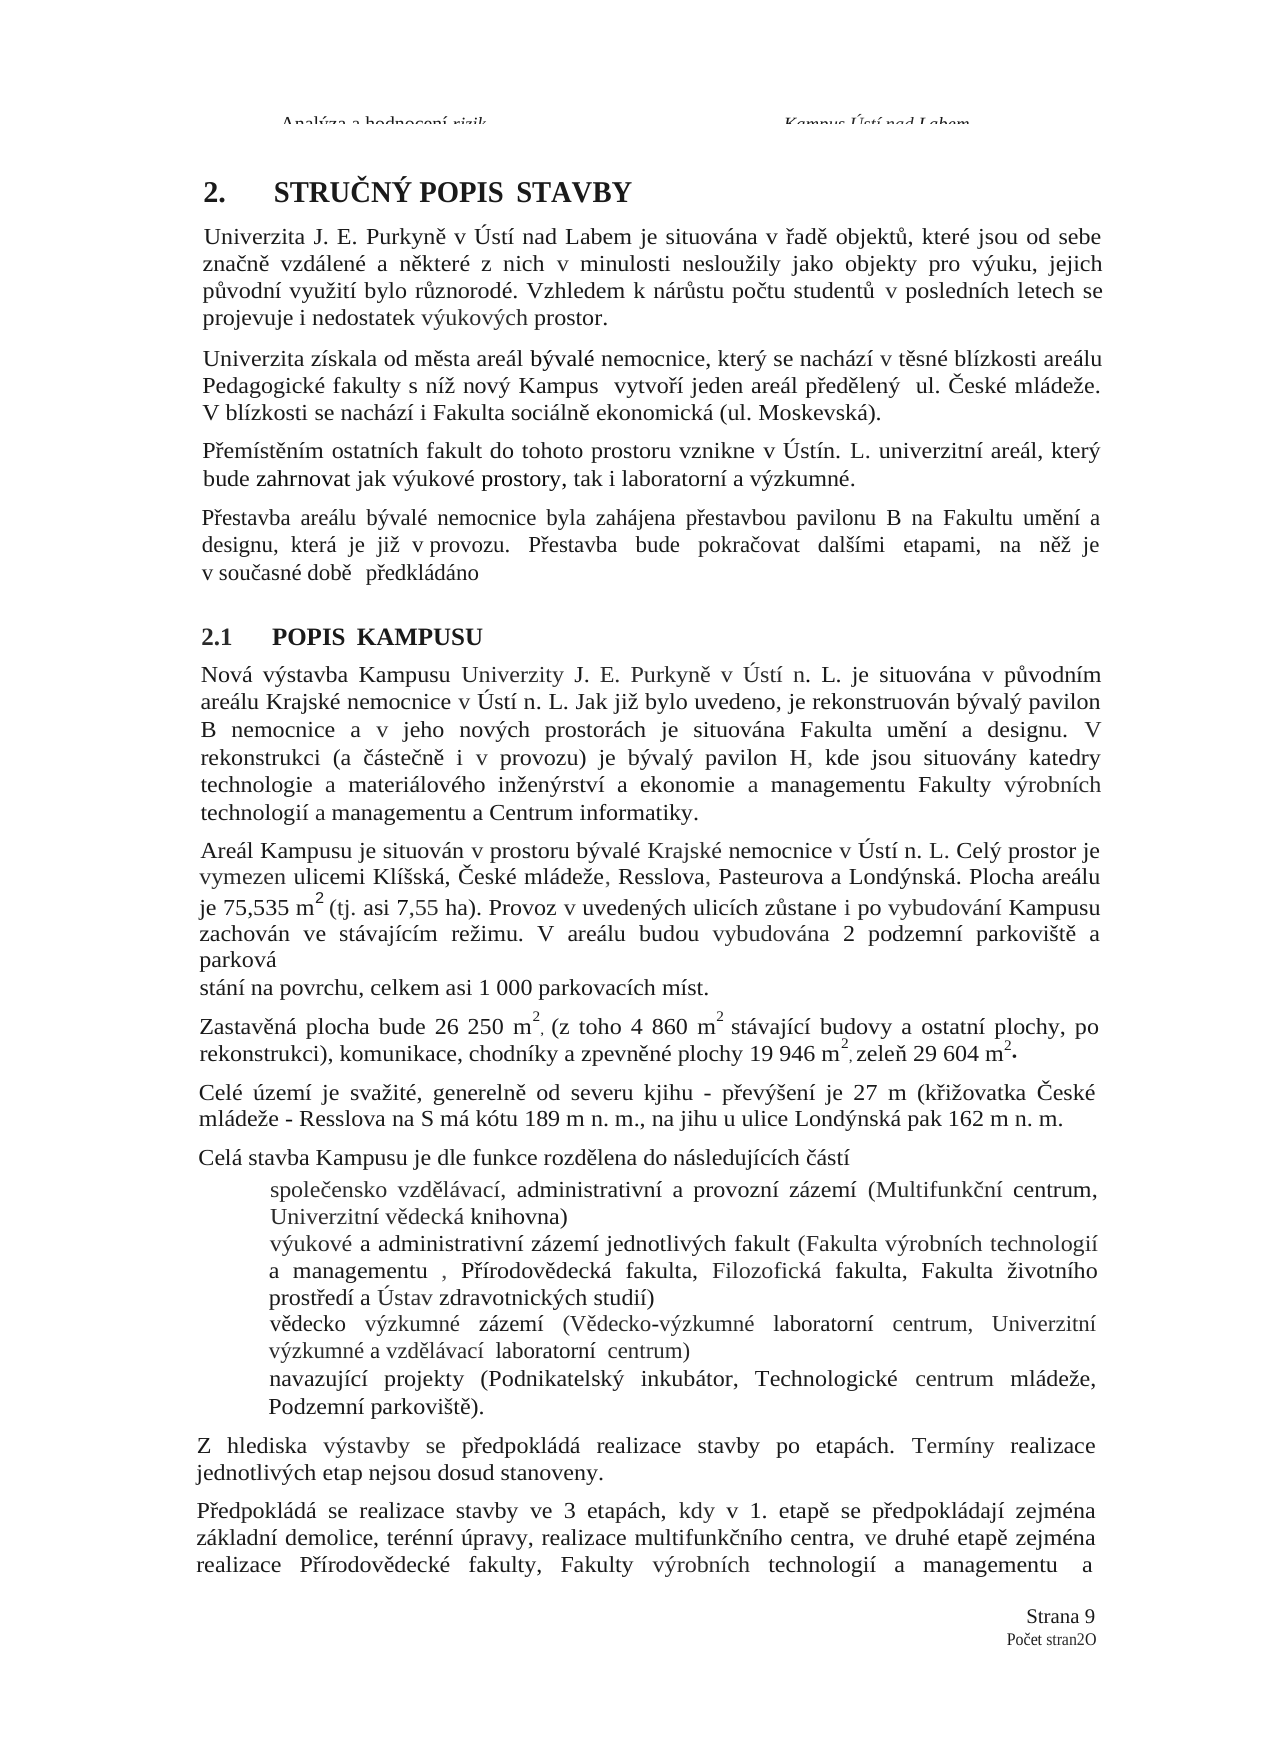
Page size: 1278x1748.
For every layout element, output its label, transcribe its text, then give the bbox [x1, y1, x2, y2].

text společensko vzdělávací, administrativní a provozní zázemí (Multifunkční centrum, Univerzitní vědecká knihovna) [270, 1176, 1098, 1230]
subtitle POPIS KAMPUSU [201, 622, 1267, 651]
text Počet stran2O [179, 1628, 1096, 1649]
text Strana 9 [179, 1604, 1095, 1628]
text Přemístěním ostatních fakult do tohoto prostoru vznikne v Ústín. L. univerzitní areál, který bude zahrnovat jak výukové prostory, tak i laboratorní a výzkumné. [202, 437, 1101, 491]
text navazující projekty (Podnikatelský inkubátor, Technologické centrum mládeže, Podzemní parkoviště). [268, 1365, 1096, 1419]
text Univerzita J. E. Purkyně v Ústí nad Labem je situována v řadě objektů, které jsou od sebe značně vzdálené a některé z nich v minulosti nesloužily jako objekty pro výuku, jejich původní využití bylo různorodé. Vzhledem k nárůstu počtu studentů v posledních letech se projevuje i nedostatek výukových prostor. [202, 223, 1103, 331]
text Univerzita získala od města areál bývalé nemocnice, který se nachází v těsné blízkosti areálu Pedagogické fakulty s níž nový Kampus vytvoří jeden areál předělený ul. České mládeže. V blízkosti se nachází i Fakulta sociálně ekonomická (ul. Moskevská). [202, 345, 1102, 425]
text Přestavba areálu bývalé nemocnice byla zahájena přestavbou pavilonu B na Fakultu umění a designu, která je již v provozu. Přestavba bude pokračovat dalšími etapami, na něž je v současné době předkládáno [201, 504, 1102, 585]
text Zastavěná plocha bude 26 250 m2, (z toho 4 860 m2 stávající budovy a ostatní plochy, po rekonstrukci), komunikace, chodníky a zpevněné plochy 19 946 m2, zeleň 29 604 m2• [199, 1012, 1100, 1067]
text Nová výstavba Kampusu Univerzity J. E. Purkyně v Ústí n. L. je situována v původním areálu Krajské nemocnice v Ústí n. L. Jak již bylo uvedeno, je rekonstruován bývalý pavilon B nemocnice a v jeho nových prostorách je situována Fakulta umění a designu. V rekonstrukci (a částečně i v provozu) je bývalý pavilon H, kde jsou situovány katedry technologie a materiálového inženýrství a ekonomie a managementu Fakulty výrobních technologií a managementu a Centrum informatiky. [200, 661, 1101, 825]
text Celé území je svažité, generelně od severu kjihu - převýšení je 27 m (křižovatka České mládeže - Resslova na S má kótu 189 m n. m., na jihu u ulice Londýnská pak 162 m n. m. [198, 1079, 1098, 1132]
text Celá stavba Kampusu je dle funkce rozdělena do následujících částí [198, 1144, 1267, 1171]
text stání na povrchu, celkem asi 1 000 parkovacích míst. [199, 974, 1267, 1000]
text Z hlediska výstavby se předpokládá realizace stavby po etapách. Termíny realizace jednotlivých etap nejsou dosud stanoveny. [196, 1432, 1096, 1485]
text Předpokládá se realizace stavby ve 3 etapách, kdy v 1. etapě se předpokládají zejména základní demolice, terénní úpravy, realizace multifunkčního centra, ve druhé etapě zejména realizace Přírodovědecké fakulty, Fakulty výrobních technologií a managementu a [196, 1497, 1096, 1578]
text Areál Kampusu je situován v prostoru bývalé Krajské nemocnice v Ústí n. L. Celý prostor je vymezen ulicemi Klíšská, České mládeže, Resslova, Pasteurova a Londýnská. Plocha areálu je 75,535 m2 (tj. asi 7,55 ha). Provoz v uvedených ulicích zůstane i po vybudování Kampusu zachován ve stávajícím režimu. V areálu budou vybudována 2 podzemní parkoviště a parková [199, 838, 1101, 972]
subtitle STRUČNÝ POPIS STAVBY [203, 174, 1267, 209]
text výukové a administrativní zázemí jednotlivých fakult (Fakulta výrobních technologií a managementu , Přírodovědecká fakulta, Filozofická fakulta, Fakulta životního prostředí a Ústav zdravotnických studií) [268, 1230, 1098, 1310]
text vědecko výzkumné zázemí (Vědecko-výzkumné laboratorní centrum, Univerzitní výzkumné a vzdělávací laboratorní centrum) [269, 1310, 1097, 1363]
